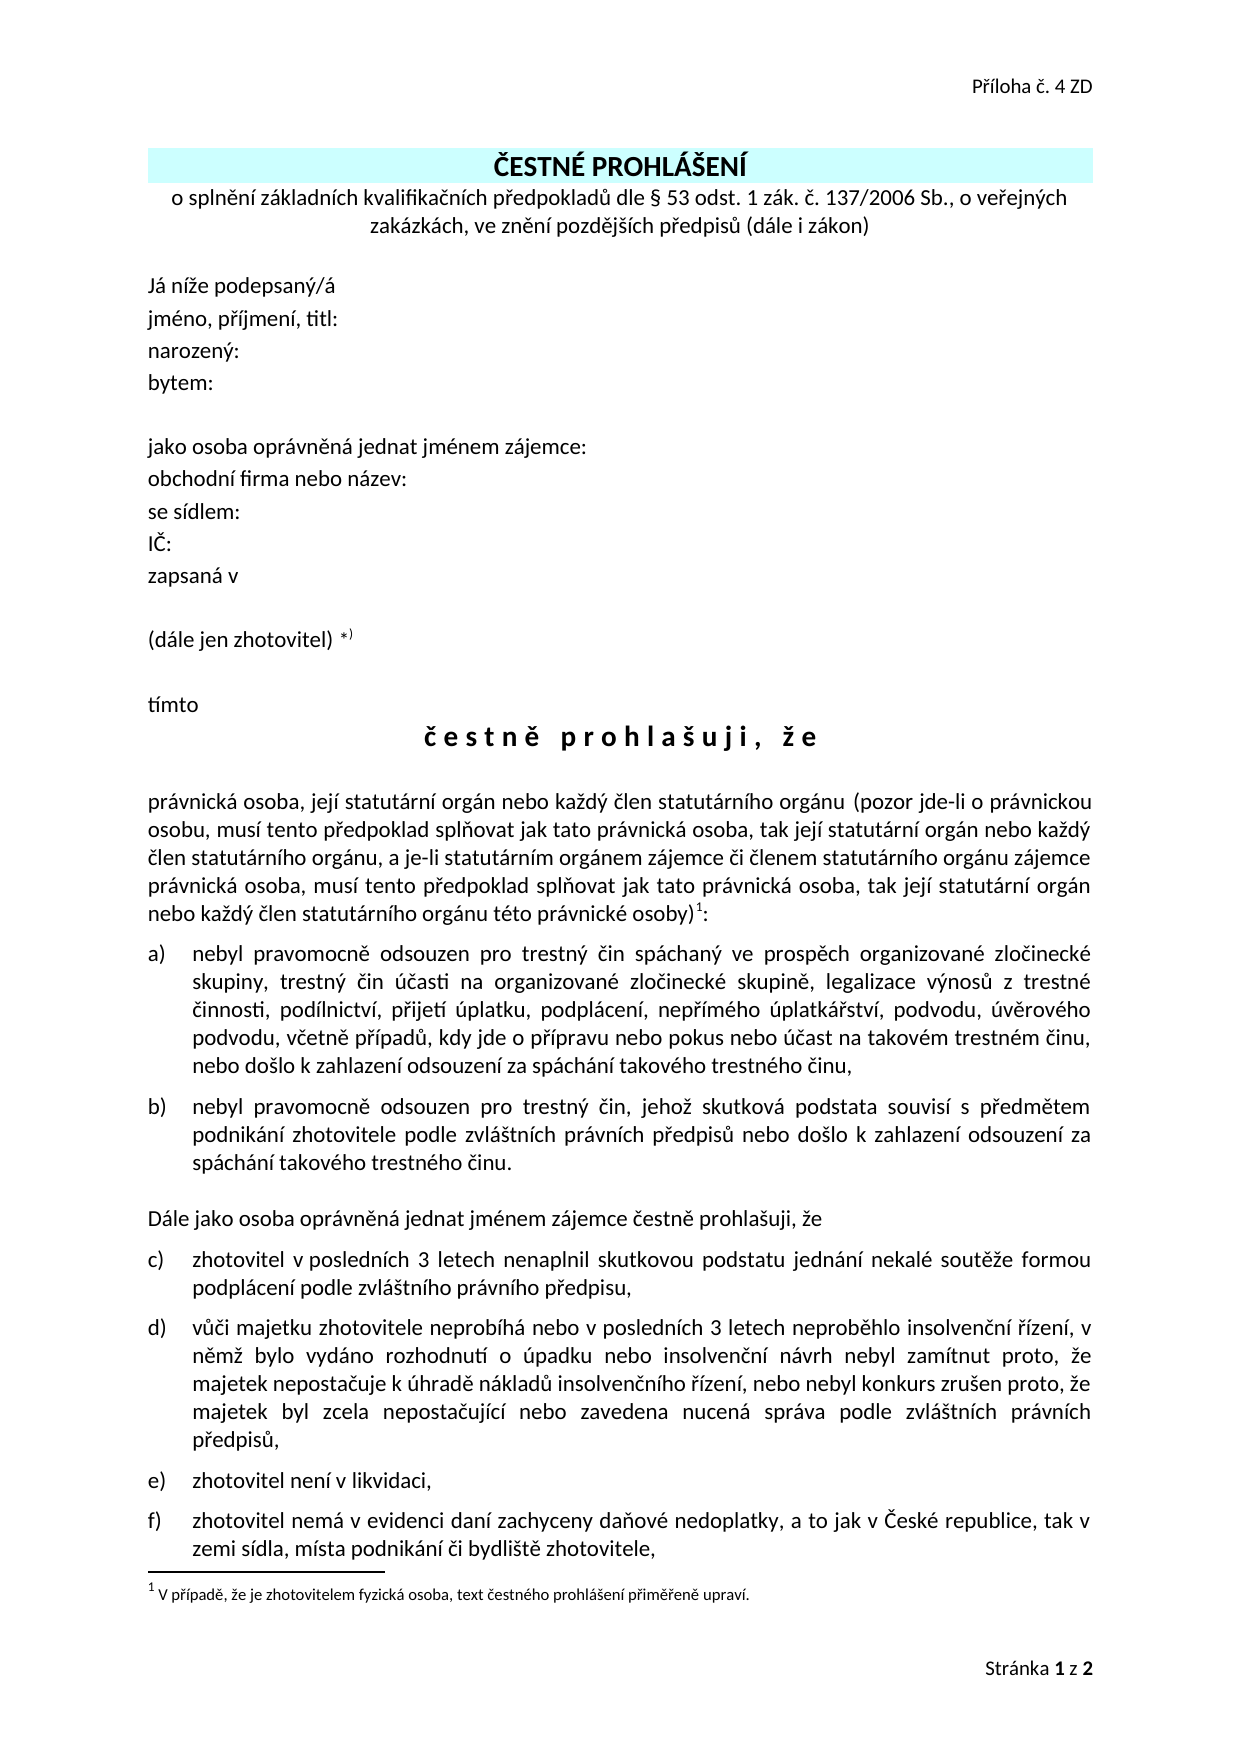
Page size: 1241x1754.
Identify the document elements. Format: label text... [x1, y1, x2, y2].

list zhotovitel v posledních 3 letech nenaplnil skutkovou podstatu jednání nekalé soutěže formou podplácení podle zvláštního právního předpisu, [148, 1245, 1093, 1301]
text zapsaná v [148, 561, 1093, 589]
text se sídlem: [148, 497, 1093, 525]
text jméno, příjmení, titl: [148, 304, 1093, 332]
text narozený: [148, 336, 1093, 364]
text jako osoba oprávněná jednat jménem zájemce: [148, 432, 1093, 460]
list nebyl pravomocně odsouzen pro trestný čin, jehož skutková podstata souvisí s předmětem podnikání zhotovitele podle zvláštních právních předpisů nebo došlo k zahlazení odsouzení za spáchání takového trestného činu. [148, 1092, 1093, 1176]
text bytem: [148, 368, 1093, 396]
list zhotovitel není v likvidaci, [148, 1466, 1093, 1494]
text Dále jako osoba oprávněná jednat jménem zájemce čestně prohlašuji, že [148, 1204, 1093, 1232]
list zhotovitel nemá v evidenci daní zachyceny daňové nedoplatky, a to jak v České republice, tak v zemi sídla, místa podnikání či bydliště zhotovitele, [148, 1506, 1093, 1562]
text čestně prohlašuji, že [148, 718, 1093, 753]
text o splnění základních kvalifikačních předpokladů dle § 53 odst. 1 zák. č. 137/2006 Sb., o veřejných zakázkách, ve znění pozdějších předpisů (dále i zákon) [148, 183, 1093, 239]
text (dále jen zhotovitel) *) [148, 626, 1093, 653]
text Já níže podepsaný/á [148, 271, 1093, 299]
list nebyl pravomocně odsouzen pro trestný čin spáchaný ve prospěch organizované zločinecké skupiny, trestný čin účasti na organizované zločinecké skupině, legalizace výnosů z trestné činnosti, podílnictví, přijetí úplatku, podplácení, nepřímého úplatkářství, podvodu, úvěrového podvodu, včetně případů, kdy jde o přípravu nebo pokus nebo účast na takovém trestném činu, nebo došlo k zahlazení odsouzení za spáchání takového trestného činu, [148, 939, 1093, 1079]
text ČESTNÉ PROHLÁŠENÍ [148, 148, 1093, 183]
list vůči majetku zhotovitele neprobíhá nebo v posledních 3 letech neproběhlo insolvenční řízení, v němž bylo vydáno rozhodnutí o úpadku nebo insolvenční návrh nebyl zamítnut proto, že majetek nepostačuje k úhradě nákladů insolvenčního řízení, nebo nebyl konkurs zrušen proto, že majetek byl zcela nepostačující nebo zavedena nucená správa podle zvláštních právních předpisů, [148, 1313, 1093, 1453]
text právnická osoba, její statutární orgán nebo každý člen statutárního orgánu (pozor jde-li o právnickou osobu, musí tento předpoklad splňovat jak tato právnická osoba, tak její statutární orgán nebo každý člen statutárního orgánu, a je-li statutárním orgánem zájemce či členem statutárního orgánu zájemce právnická osoba, musí tento předpoklad splňovat jak tato právnická osoba, tak její statutární orgán nebo každý člen statutárního orgánu této právnické osoby): [148, 787, 1093, 927]
text obchodní firma nebo název: [148, 464, 1093, 493]
text tímto [148, 690, 1093, 718]
text IČ: [148, 529, 1093, 557]
